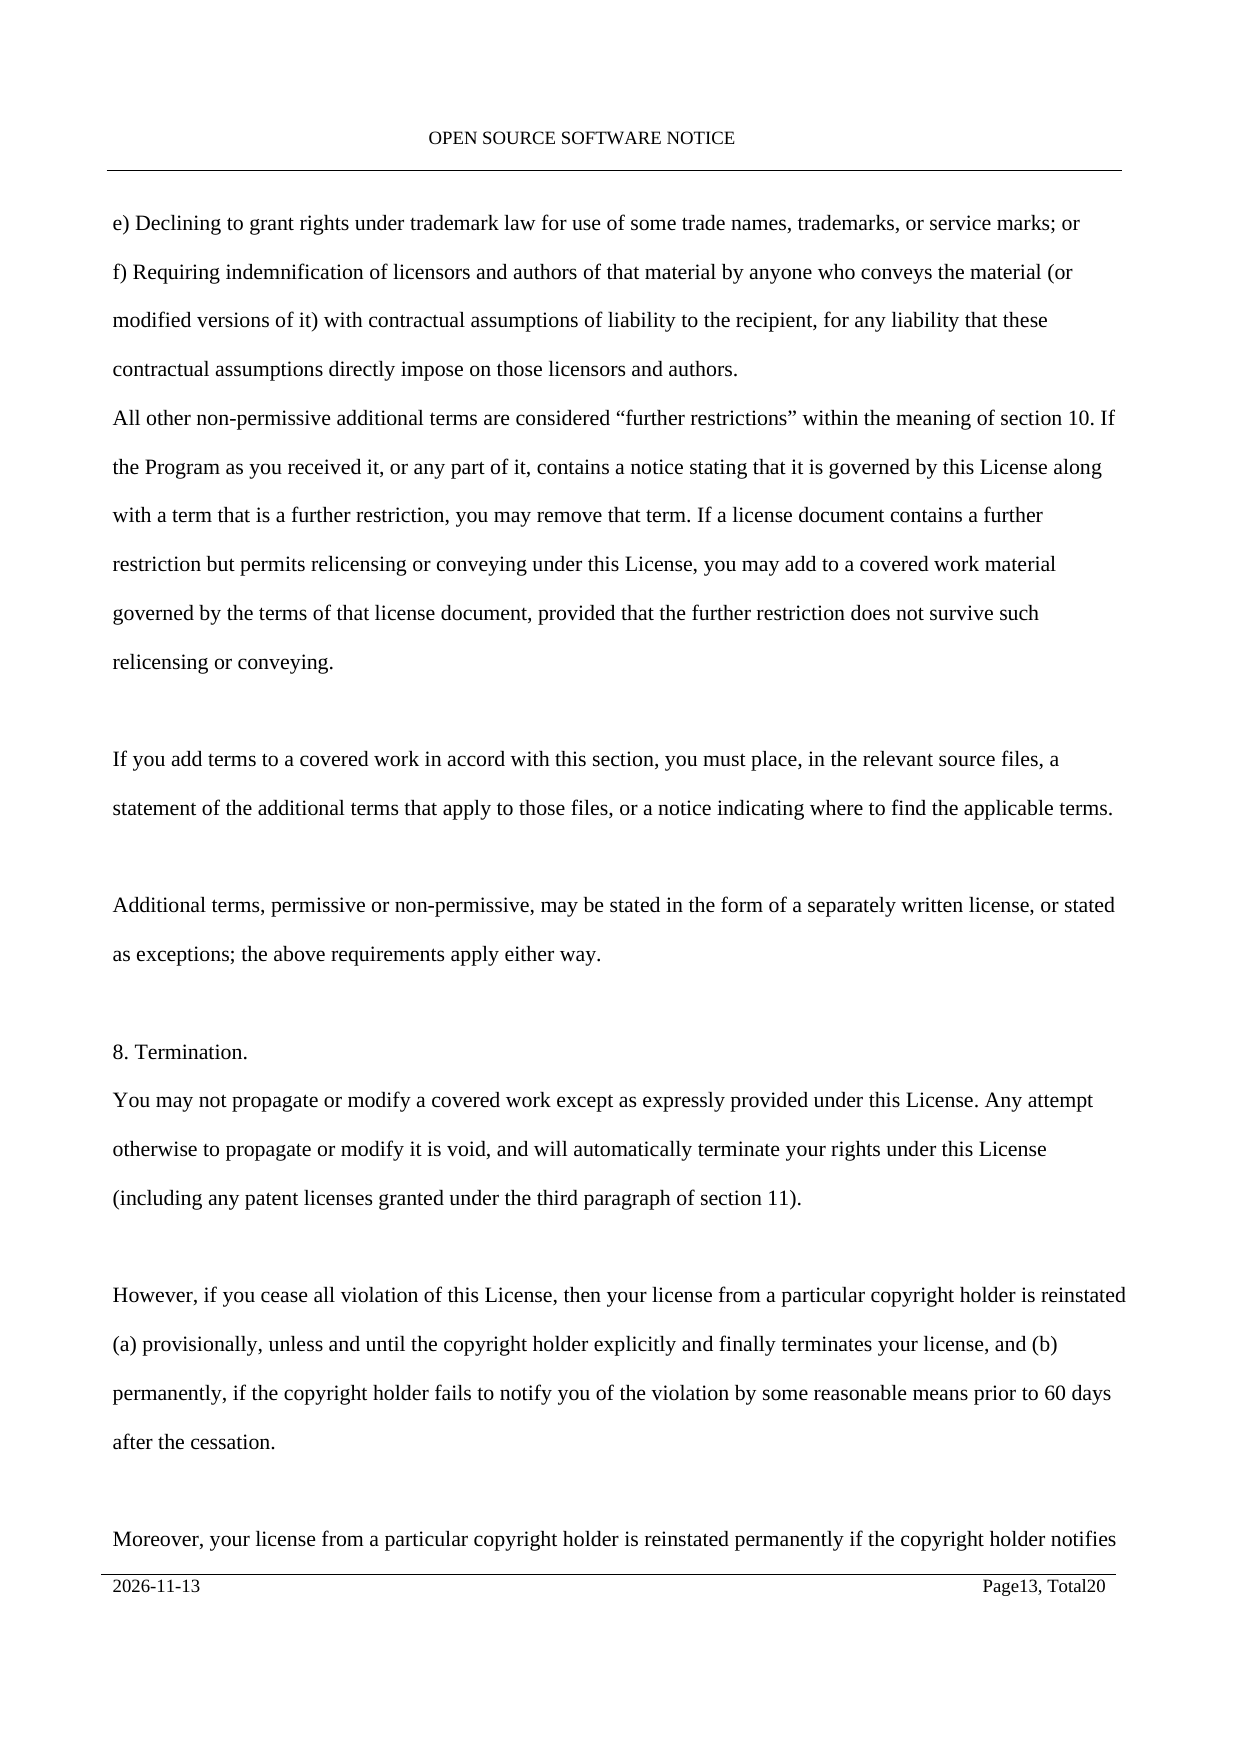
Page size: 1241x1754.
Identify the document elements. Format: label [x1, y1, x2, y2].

text [112, 206, 1128, 1555]
